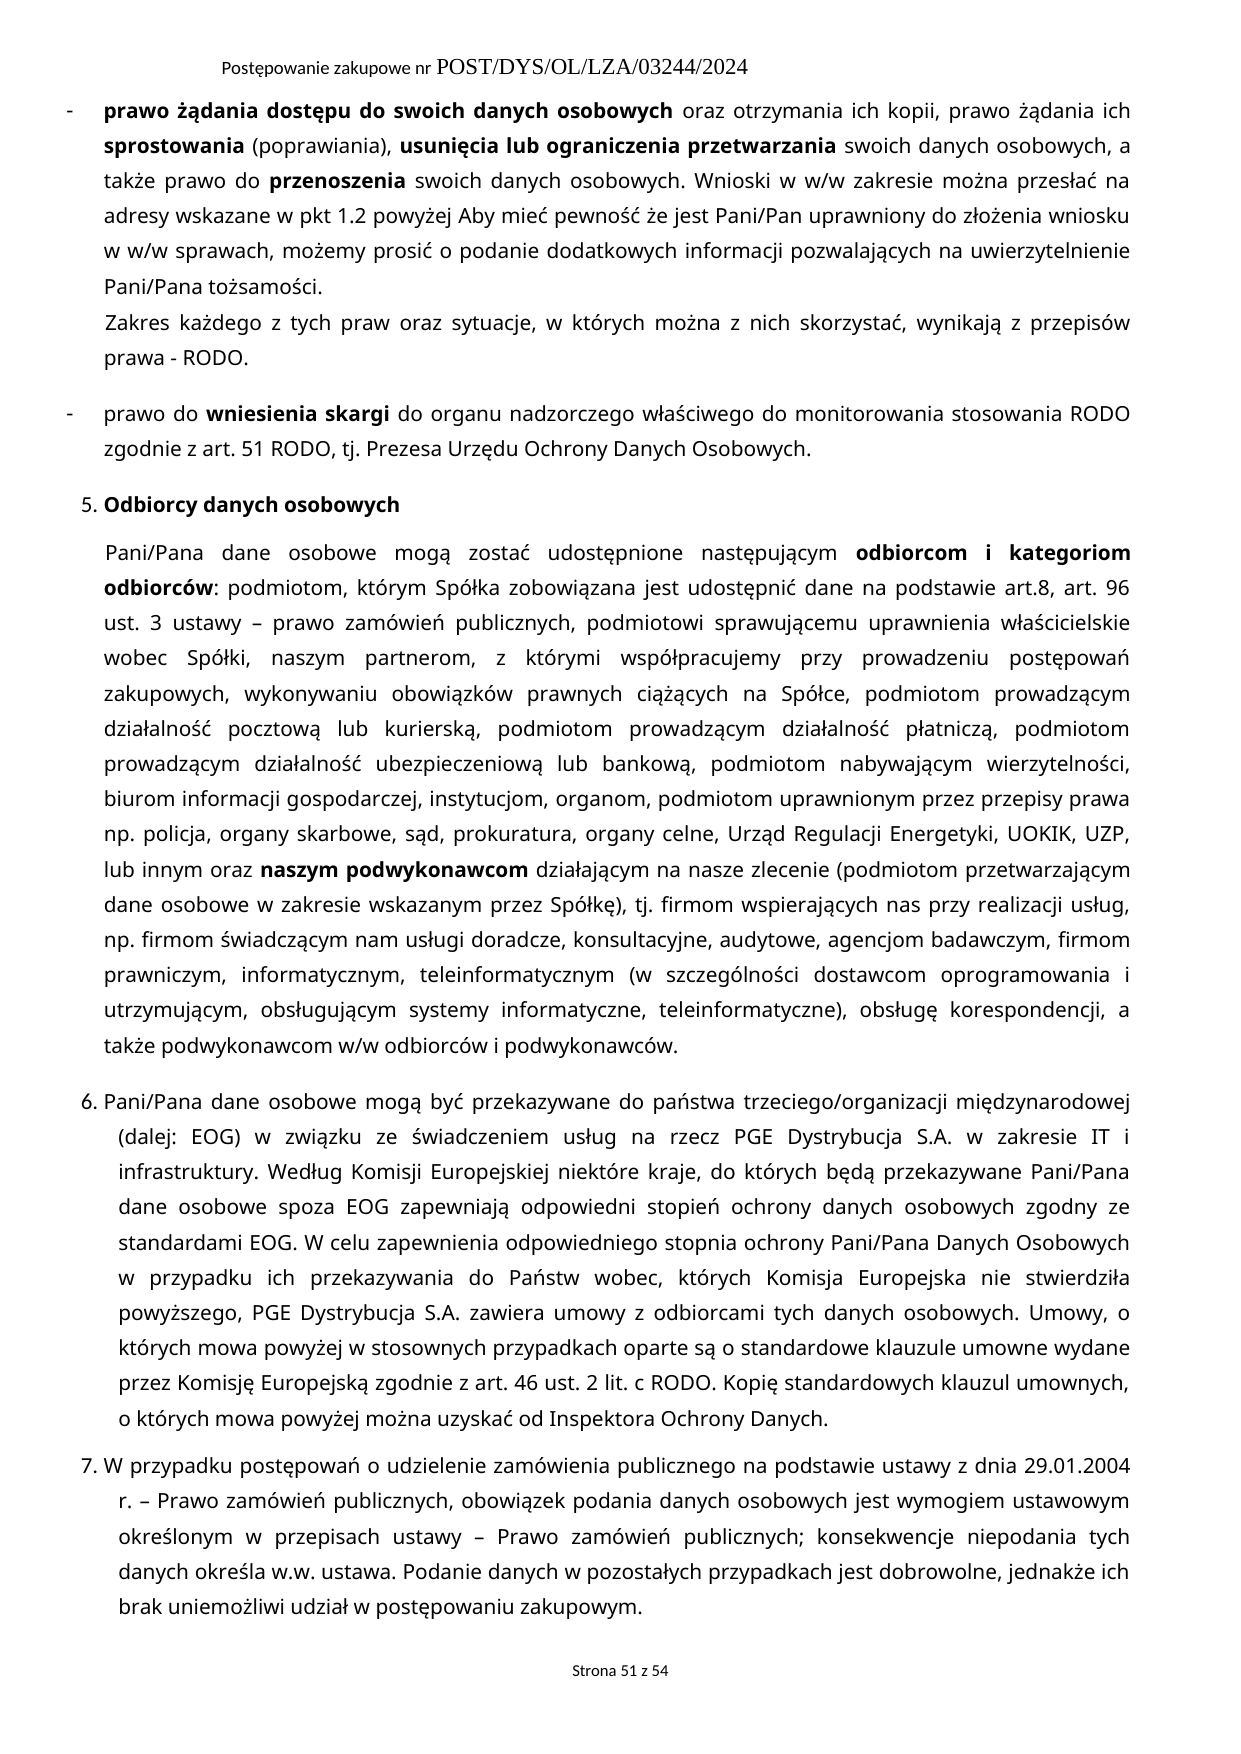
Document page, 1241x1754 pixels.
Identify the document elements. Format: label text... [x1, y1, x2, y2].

list prawo żądania dostępu do swoich danych osobowych oraz otrzymania ich kopii, prawo żądania ich sprostowania (poprawiania), usunięcia lub ograniczenia przetwarzania swoich danych osobowych, a także prawo do przenoszenia swoich danych osobowych. Wnioski w w/w zakresie można przesłać na adresy wskazane w pkt 1.2 powyżej Aby mieć pewność że jest Pani/Pan uprawniony do złożenia wniosku w w/w sprawach, możemy prosić o podanie dodatkowych informacji pozwalających na uwierzytelnienie Pani/Pana tożsamości. [66, 96, 1131, 300]
text Zakres każdego z tych praw oraz sytuacje, w których można z nich skorzystać, wynikają z przepisów prawa - RODO. [104, 308, 1131, 371]
list W przypadku postępowań o udzielenie zamówienia publicznego na podstawie ustawy z dnia 29.01.2004 r. – Prawo zamówień publicznych, obowiązek podania danych osobowych jest wymogiem ustawowym określonym w przepisach ustawy – Prawo zamówień publicznych; konsekwencje niepodania tych danych określa w.w. ustawa. Podanie danych w pozostałych przypadkach jest dobrowolne, jednakże ich brak uniemożliwi udział w postępowaniu zakupowym. [81, 1451, 1131, 1621]
list Odbiorcy danych osobowych [81, 490, 1131, 519]
list Pani/Pana dane osobowe mogą być przekazywane do państwa trzeciego/organizacji międzynarodowej (dalej: EOG) w związku ze świadczeniem usług na rzecz PGE Dystrybucja S.A. w zakresie IT i infrastruktury. Według Komisji Europejskiej niektóre kraje, do których będą przekazywane Pani/Pana dane osobowe spoza EOG zapewniają odpowiedni stopień ochrony danych osobowych zgodny ze standardami EOG. W celu zapewnienia odpowiedniego stopnia ochrony Pani/Pana Danych Osobowych w przypadku ich przekazywania do Państw wobec, których Komisja Europejska nie stwierdziła powyższego, PGE Dystrybucja S.A. zawiera umowy z odbiorcami tych danych osobowych. Umowy, o których mowa powyżej w stosownych przypadkach oparte są o standardowe klauzule umowne wydane przez Komisję Europejską zgodnie z art. 46 ust. 2 lit. c RODO. Kopię standardowych klauzul umownych, o których mowa powyżej można uzyskać od Inspektora Ochrony Danych. [81, 1087, 1131, 1432]
text Pani/Pana dane osobowe mogą zostać udostępnione następującym odbiorcom i kategoriom odbiorców: podmiotom, którym Spółka zobowiązana jest udostępnić dane na podstawie art.8, art. 96 ust. 3 ustawy – prawo zamówień publicznych, podmiotowi sprawującemu uprawnienia właścicielskie wobec Spółki, naszym partnerom, z którymi współpracujemy przy prowadzeniu postępowań zakupowych, wykonywaniu obowiązków prawnych ciążących na Spółce, podmiotom prowadzącym działalność pocztową lub kurierską, podmiotom prowadzącym działalność płatniczą, podmiotom prowadzącym działalność ubezpieczeniową lub bankową, podmiotom nabywającym wierzytelności, biurom informacji gospodarczej, instytucjom, organom, podmiotom uprawnionym przez przepisy prawa np. policja, organy skarbowe, sąd, prokuratura, organy celne, Urząd Regulacji Energetyki, UOKIK, UZP, lub innym oraz naszym podwykonawcom działającym na nasze zlecenie (podmiotom przetwarzającym dane osobowe w zakresie wskazanym przez Spółkę), tj. firmom wspierających nas przy realizacji usług, np. firmom świadczącym nam usługi doradcze, konsultacyjne, audytowe, agencjom badawczym, firmom prawniczym, informatycznym, teleinformatycznym (w szczególności dostawcom oprogramowania i utrzymującym, obsługującym systemy informatyczne, teleinformatyczne), obsługę korespondencji, a także podwykonawcom w/w odbiorców i podwykonawców. [104, 538, 1131, 1059]
list prawo do wniesienia skargi do organu nadzorczego właściwego do monitorowania stosowania RODO zgodnie z art. 51 RODO, tj. Prezesa Urzędu Ochrony Danych Osobowych. [66, 399, 1131, 463]
